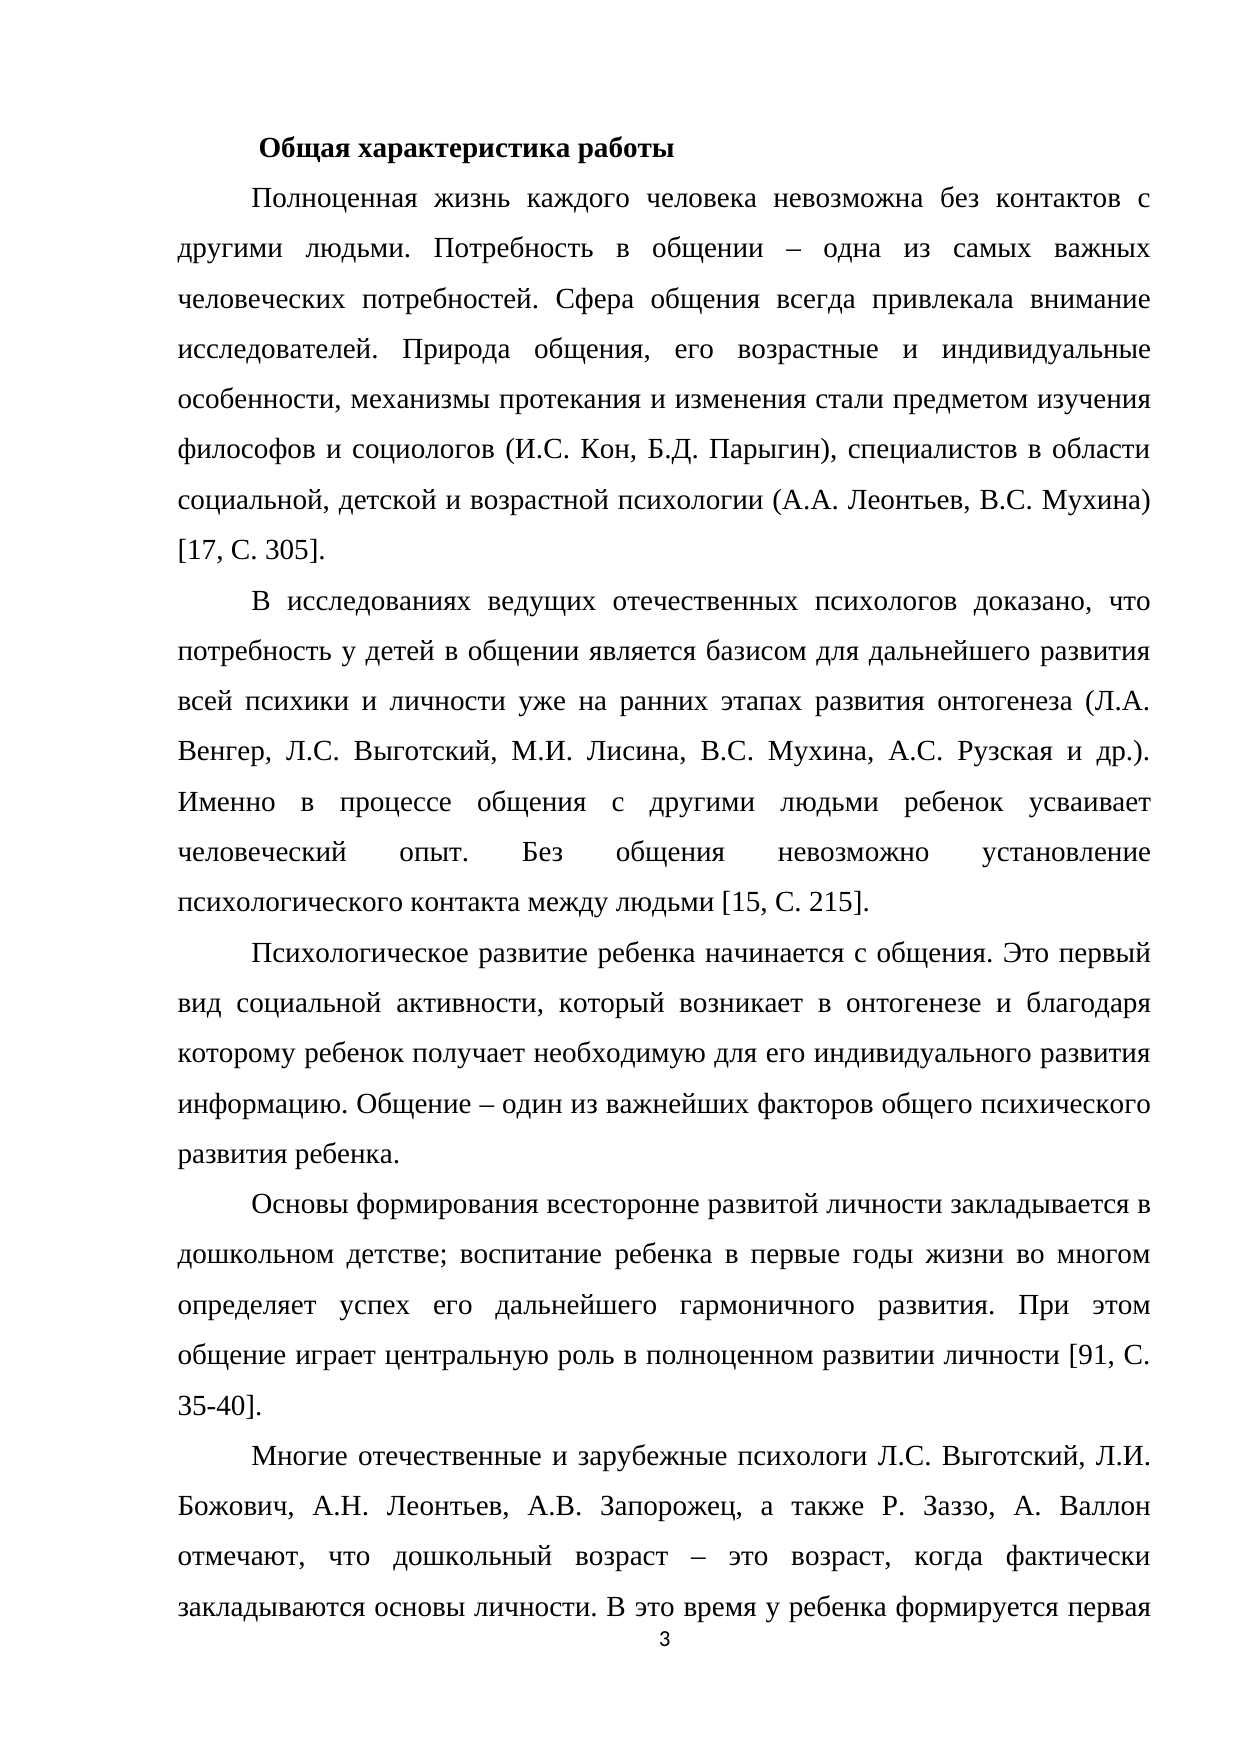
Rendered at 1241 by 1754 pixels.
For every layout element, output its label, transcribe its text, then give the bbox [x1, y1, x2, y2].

text Психологическое развитие ребенка начинается с общения. Это первый вид социальной активности, который возникает в онтогенезе и благодаря которому ребенок получает необходимую для его индивидуального развития информацию. Общение – один из важнейших факторов общего психического развития ребенка. [177, 935, 1152, 1169]
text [177, 1438, 1152, 1622]
text Полноценная жизнь каждого человека невозможна без контактов с другими людьми. Потребность в общении – одна из самых важных человеческих потребностей. Сфера общения всегда привлекала внимание исследователей. Природа общения, его возрастные и индивидуальные особенности, механизмы протекания и изменения стали предметом изучения философов и социологов (И.С. Кон, Б.Д. Парыгин), специалистов в области социальной, детской и возрастной психологии (А.А. Леонтьев, В.С. Мухина) [17, C. 305]. [177, 180, 1152, 566]
text Основы формирования всесторонне развитой личности закладывается в дошкольном детстве; воспитание ребенка в первые годы жизни во многом определяет успех его дальнейшего гармоничного развития. При этом общение играет центральную роль в полноценном развитии личности [91, С. 35-40]. [177, 1186, 1152, 1421]
text Общая характеристика работы [177, 130, 1152, 163]
text В исследованиях ведущих отечественных психологов доказано, что потребность у детей в общении является базисом для дальнейшего развития всей психики и личности уже на ранних этапах развития онтогенеза (Л.А. Венгер, Л.С. Выготский, М.И. Лисина, В.С. Мухина, А.С. Рузская и др.). Именно в процессе общения с другими людьми ребенок усваивает человеческий опыт. Без общения невозможно установление психологического контакта между людьми [15, С. 215]. [177, 583, 1152, 918]
